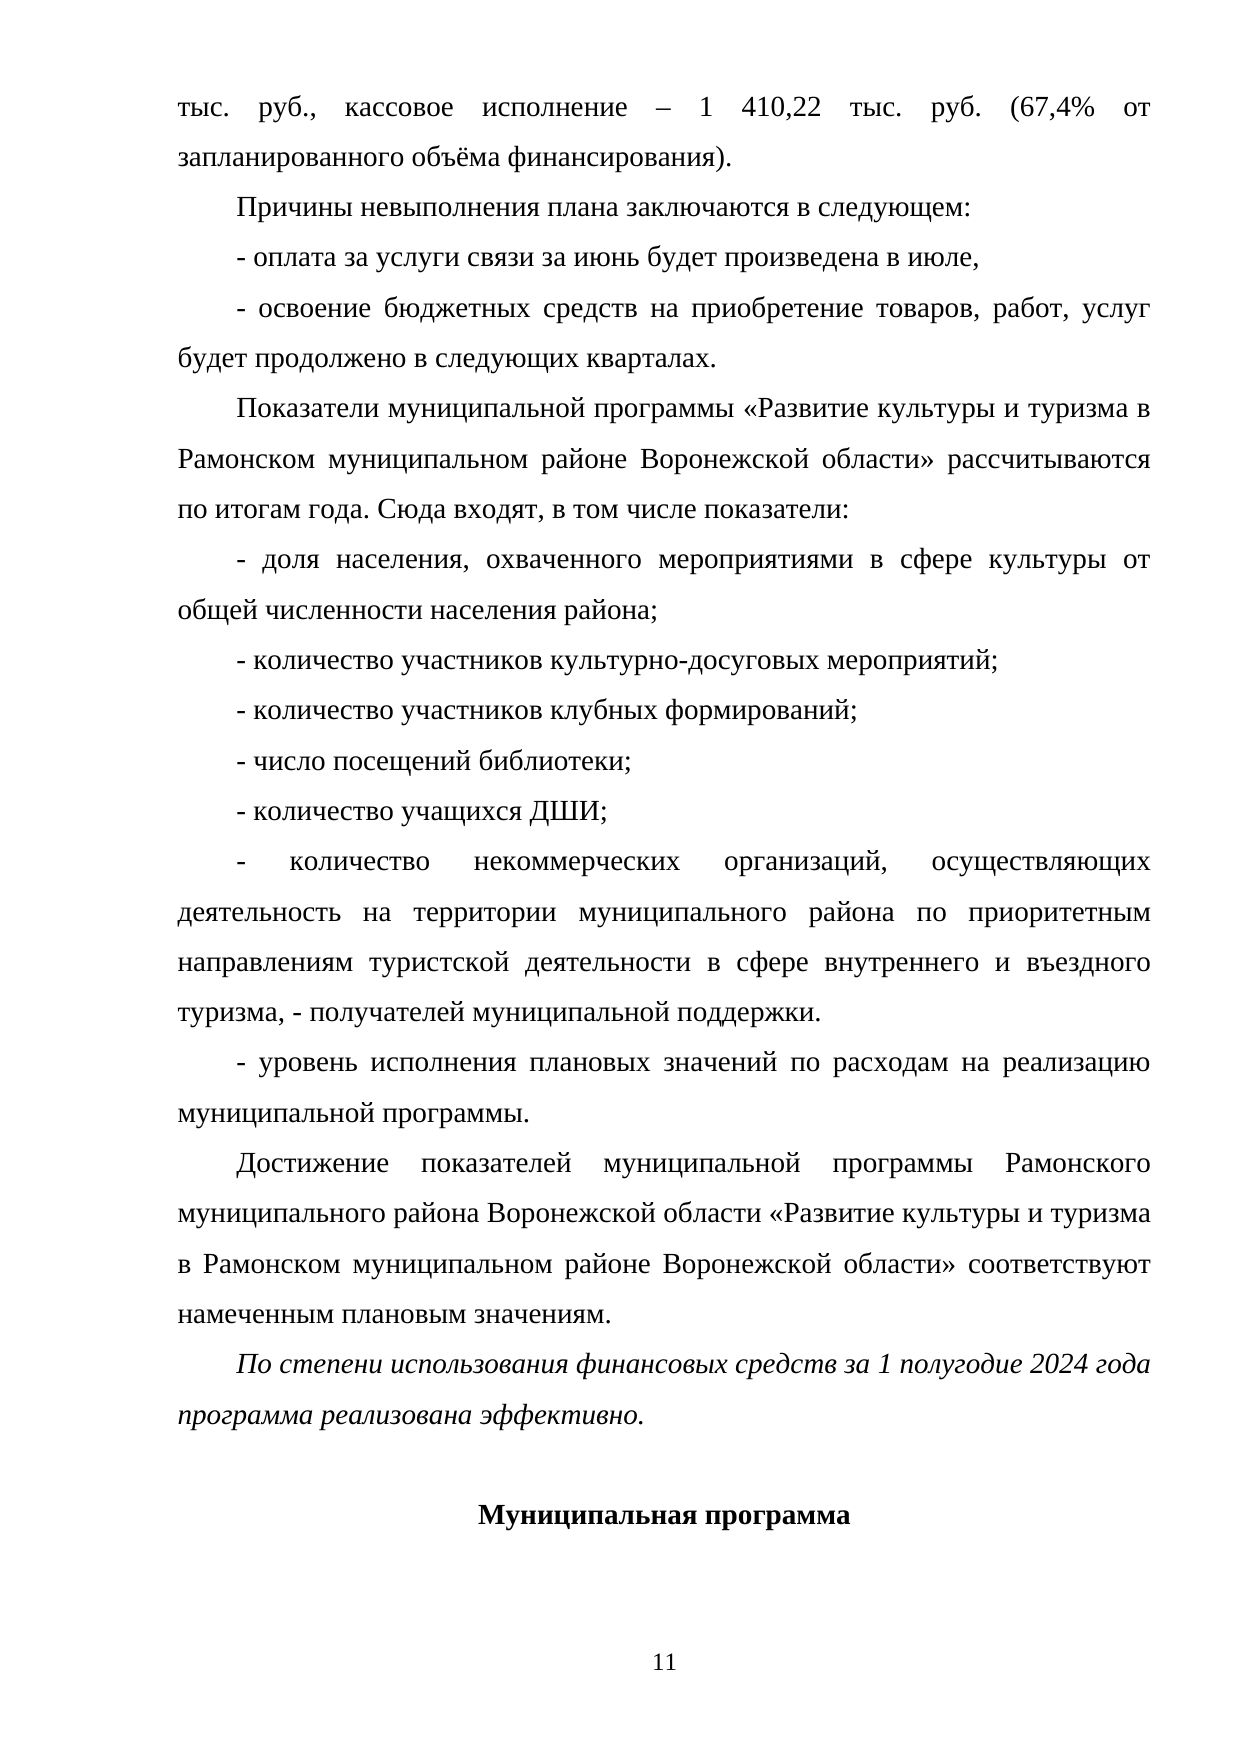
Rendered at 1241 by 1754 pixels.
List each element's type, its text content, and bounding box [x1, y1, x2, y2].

text - количество некоммерческих организаций, осуществляющих деятельность на территории муниципального района по приоритетным направлениям туристской деятельности в сфере внутреннего и въездного туризма, - получателей муниципальной поддержки. [177, 843, 1152, 1028]
text - уровень исполнения плановых значений по расходам на реализацию муниципальной программы. [177, 1044, 1152, 1128]
text - количество участников культурно-досуговых мероприятий; [177, 642, 1152, 676]
text По степени использования финансовых средств за 1 полугодие 2024 года программа реализована эффективно. [177, 1346, 1152, 1430]
text - доля населения, охваченного мероприятиями в сфере культуры от общей численности населения района; [177, 541, 1152, 625]
text Показатели муниципальной программы «Развитие культуры и туризма в Рамонском муниципальном районе Воронежской области» рассчитываются по итогам года. Сюда входят, в том числе показатели: [177, 391, 1152, 525]
text Муниципальная программа [177, 1497, 1152, 1531]
text Причины невыполнения плана заключаются в следующем: [177, 189, 1152, 223]
text - количество участников клубных формирований; [177, 692, 1152, 726]
text - оплата за услуги связи за июнь будет произведена в июле, [177, 239, 1152, 273]
text - количество учащихся ДШИ; [177, 793, 1152, 827]
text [177, 89, 1152, 172]
text Достижение показателей муниципальной программы Рамонского муниципального района Воронежской области «Развитие культуры и туризма в Рамонском муниципальном районе Воронежской области» соответствуют намеченным плановым значениям. [177, 1145, 1152, 1330]
text - число посещений библиотеки; [177, 743, 1152, 776]
text - освоение бюджетных средств на приобретение товаров, работ, услуг будет продолжено в следующих кварталах. [177, 290, 1152, 374]
